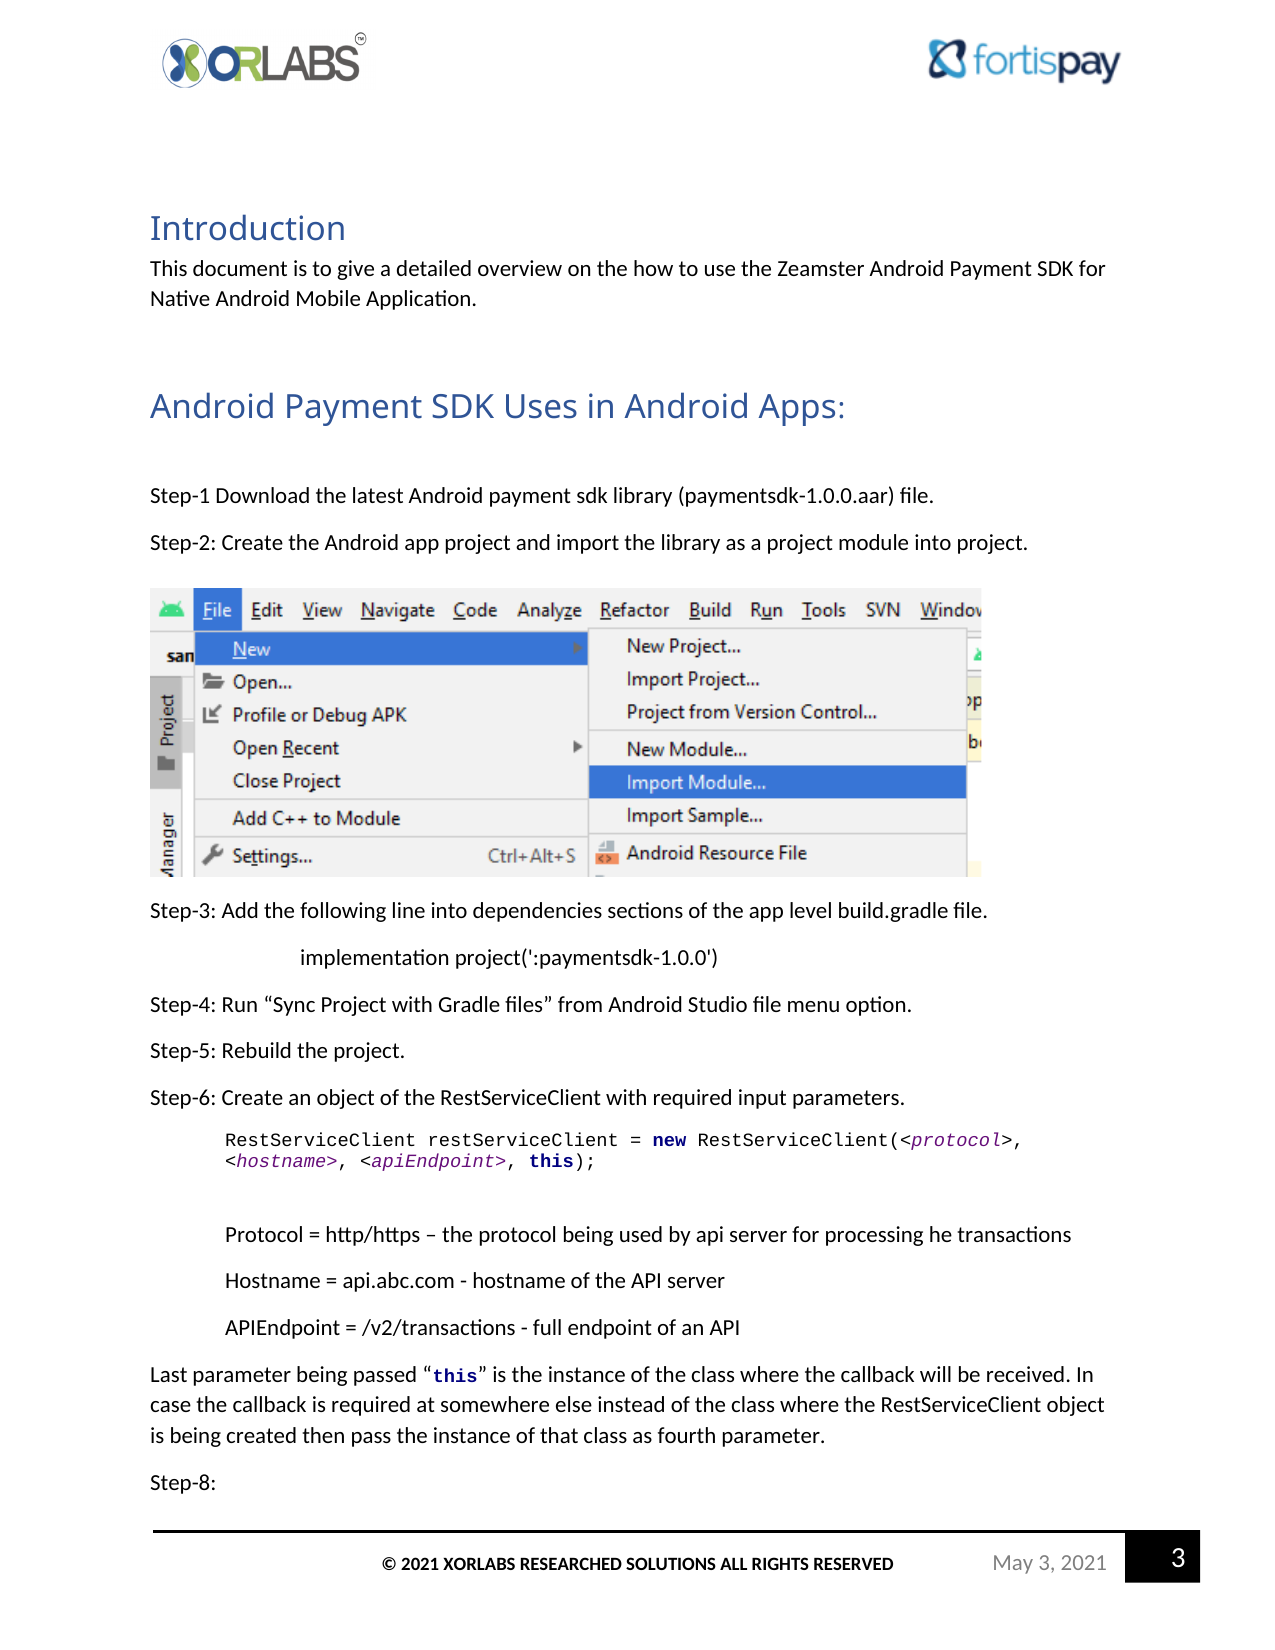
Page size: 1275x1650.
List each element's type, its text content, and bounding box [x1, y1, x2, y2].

picture [150, 29, 376, 90]
text Protocol = http/https – the protocol being used by api server for processing he transactions [225, 1220, 1125, 1248]
text Step-8: [150, 1468, 1125, 1496]
picture [150, 588, 982, 877]
text Step-6: Create an object of the RestServiceClient with required input parameters. [150, 1083, 1125, 1111]
text Step-1 Download the latest Android payment sdk library (paymentsdk-1.0.0.aar) file. [150, 481, 1125, 509]
text This document is to give a detailed overview on the how to use the Zeamster Android Payment SDK for Native Android Mobile Application. [150, 254, 1125, 312]
subtitle Android Payment SDK Uses in Android Apps: [150, 339, 1125, 477]
text Step-4: Run “Sync Project with Gradle files” from Android Studio file menu option. [150, 990, 1125, 1018]
text RestServiceClient restServiceClient = new RestServiceClient(<protocol>, <hostname>, <apiEndpoint>, this); [225, 1130, 1125, 1173]
text Hostname = api.abc.com - hostname of the API server [225, 1267, 1125, 1294]
text Step-3: Add the following line into dependencies sections of the app level build.gradle file. [150, 896, 1125, 924]
text Step-5: Rebuild the project. [150, 1037, 1125, 1064]
text APIEndpoint = /v2/transactions - full endpoint of an API [225, 1313, 1125, 1341]
subtitle Introduction [150, 205, 1125, 251]
text Last parameter being passed “this” is the instance of the class where the callback will be received. In case the callback is required at somewhere else instead of the class where the RestServiceClient object is being created then pass the instance of that class as fourth parameter. [150, 1360, 1125, 1449]
text implementation project(':paymentsdk-1.0.0') [150, 943, 1125, 971]
picture [925, 34, 1125, 90]
